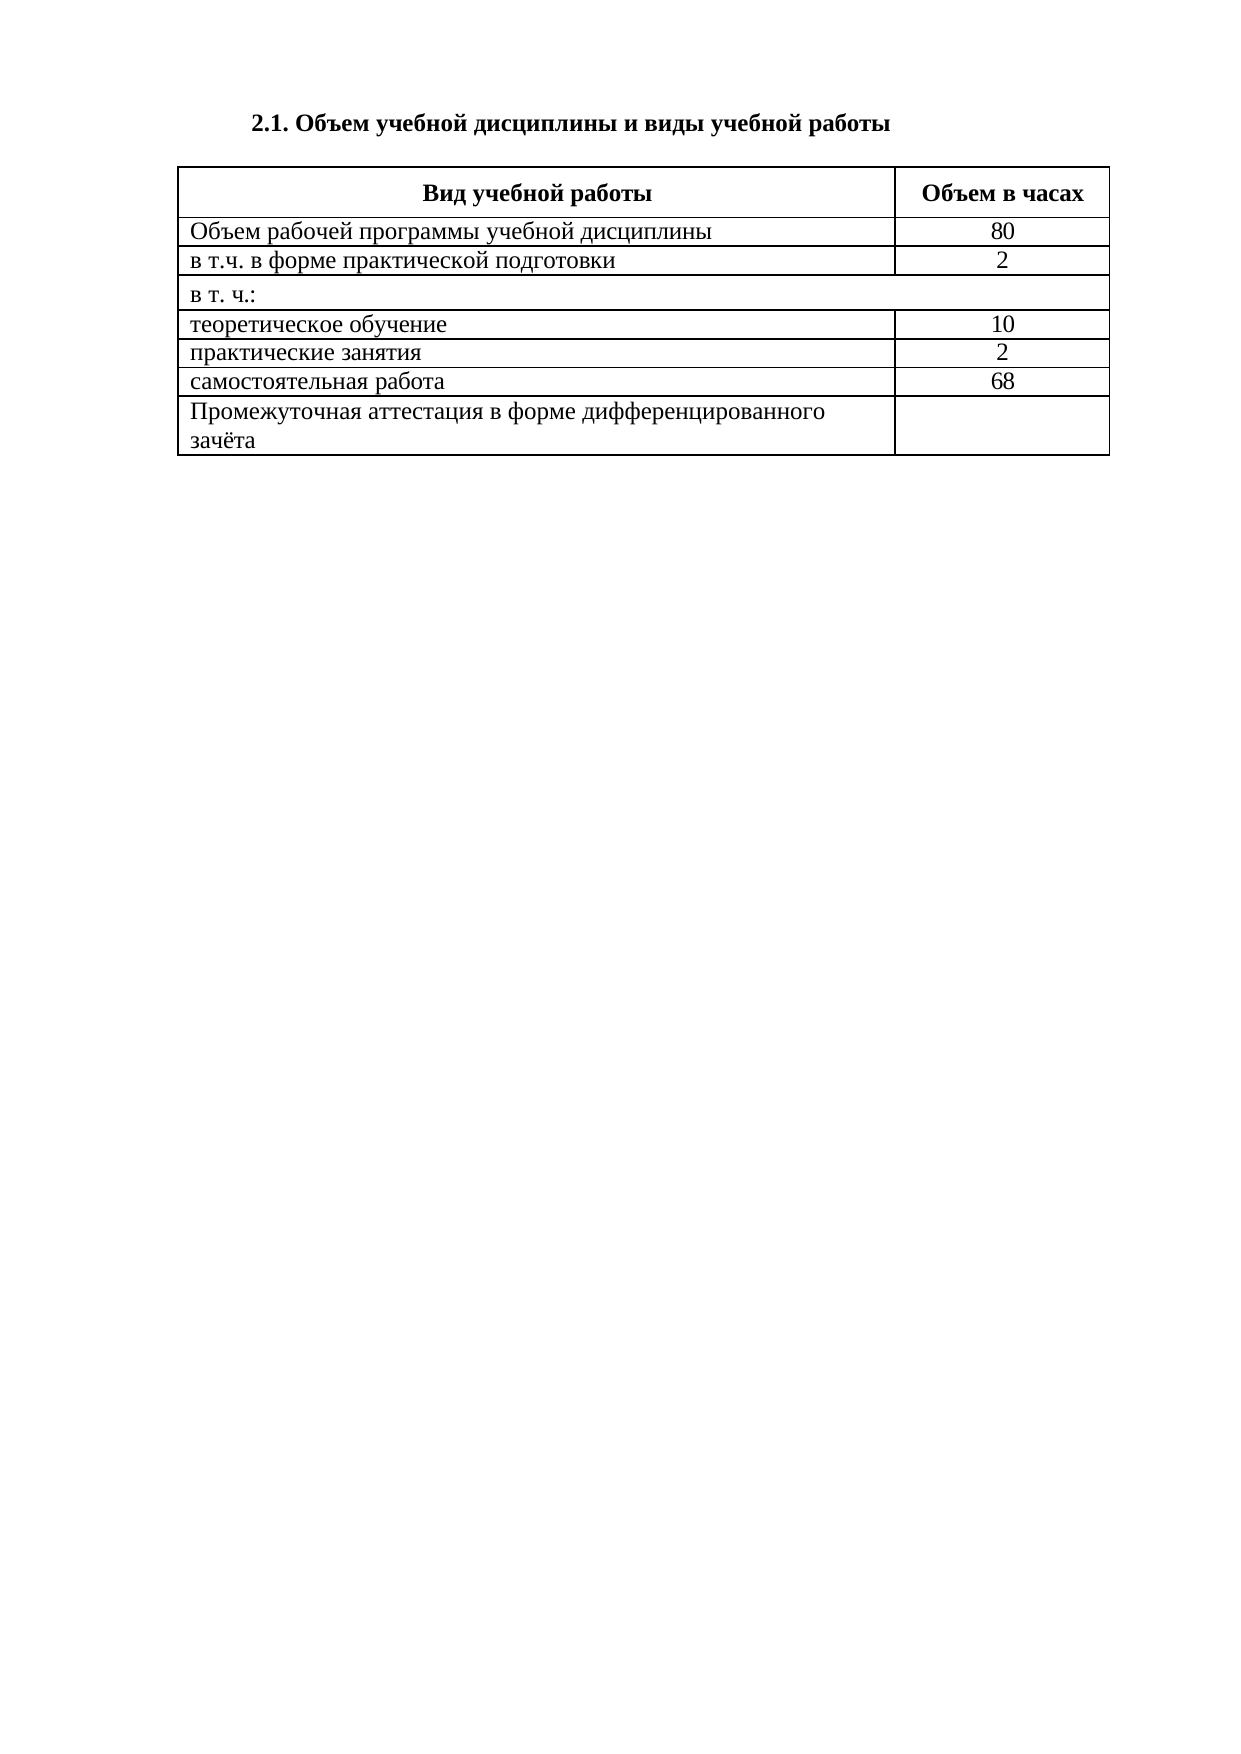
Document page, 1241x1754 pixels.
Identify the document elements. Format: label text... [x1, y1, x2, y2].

table_cell в т.ч. в форме практической подготовки [179, 247, 894, 274]
table_cell 68 [896, 368, 1109, 395]
table_cell самостоятельная работа [179, 368, 894, 395]
table_cell Промежуточная аттестация в форме дифференцированного зачёта [179, 397, 894, 454]
table_cell 2 [896, 340, 1109, 366]
table_cell 80 [896, 218, 1109, 245]
table_cell теоретическое обучение [179, 311, 894, 338]
table_cell Объем рабочей программы учебной дисциплины [179, 218, 894, 245]
text 2.1. Объем учебной дисциплины и виды учебной работы [251, 108, 1163, 137]
table_cell 10 [896, 311, 1109, 338]
table_header Объем в часах [896, 168, 1109, 217]
table_cell 2 [896, 247, 1109, 274]
table_cell [896, 397, 1109, 454]
table_cell практические занятия [179, 340, 894, 366]
table_cell в т. ч.: [179, 276, 1109, 309]
table_header Вид учебной работы [179, 168, 894, 217]
